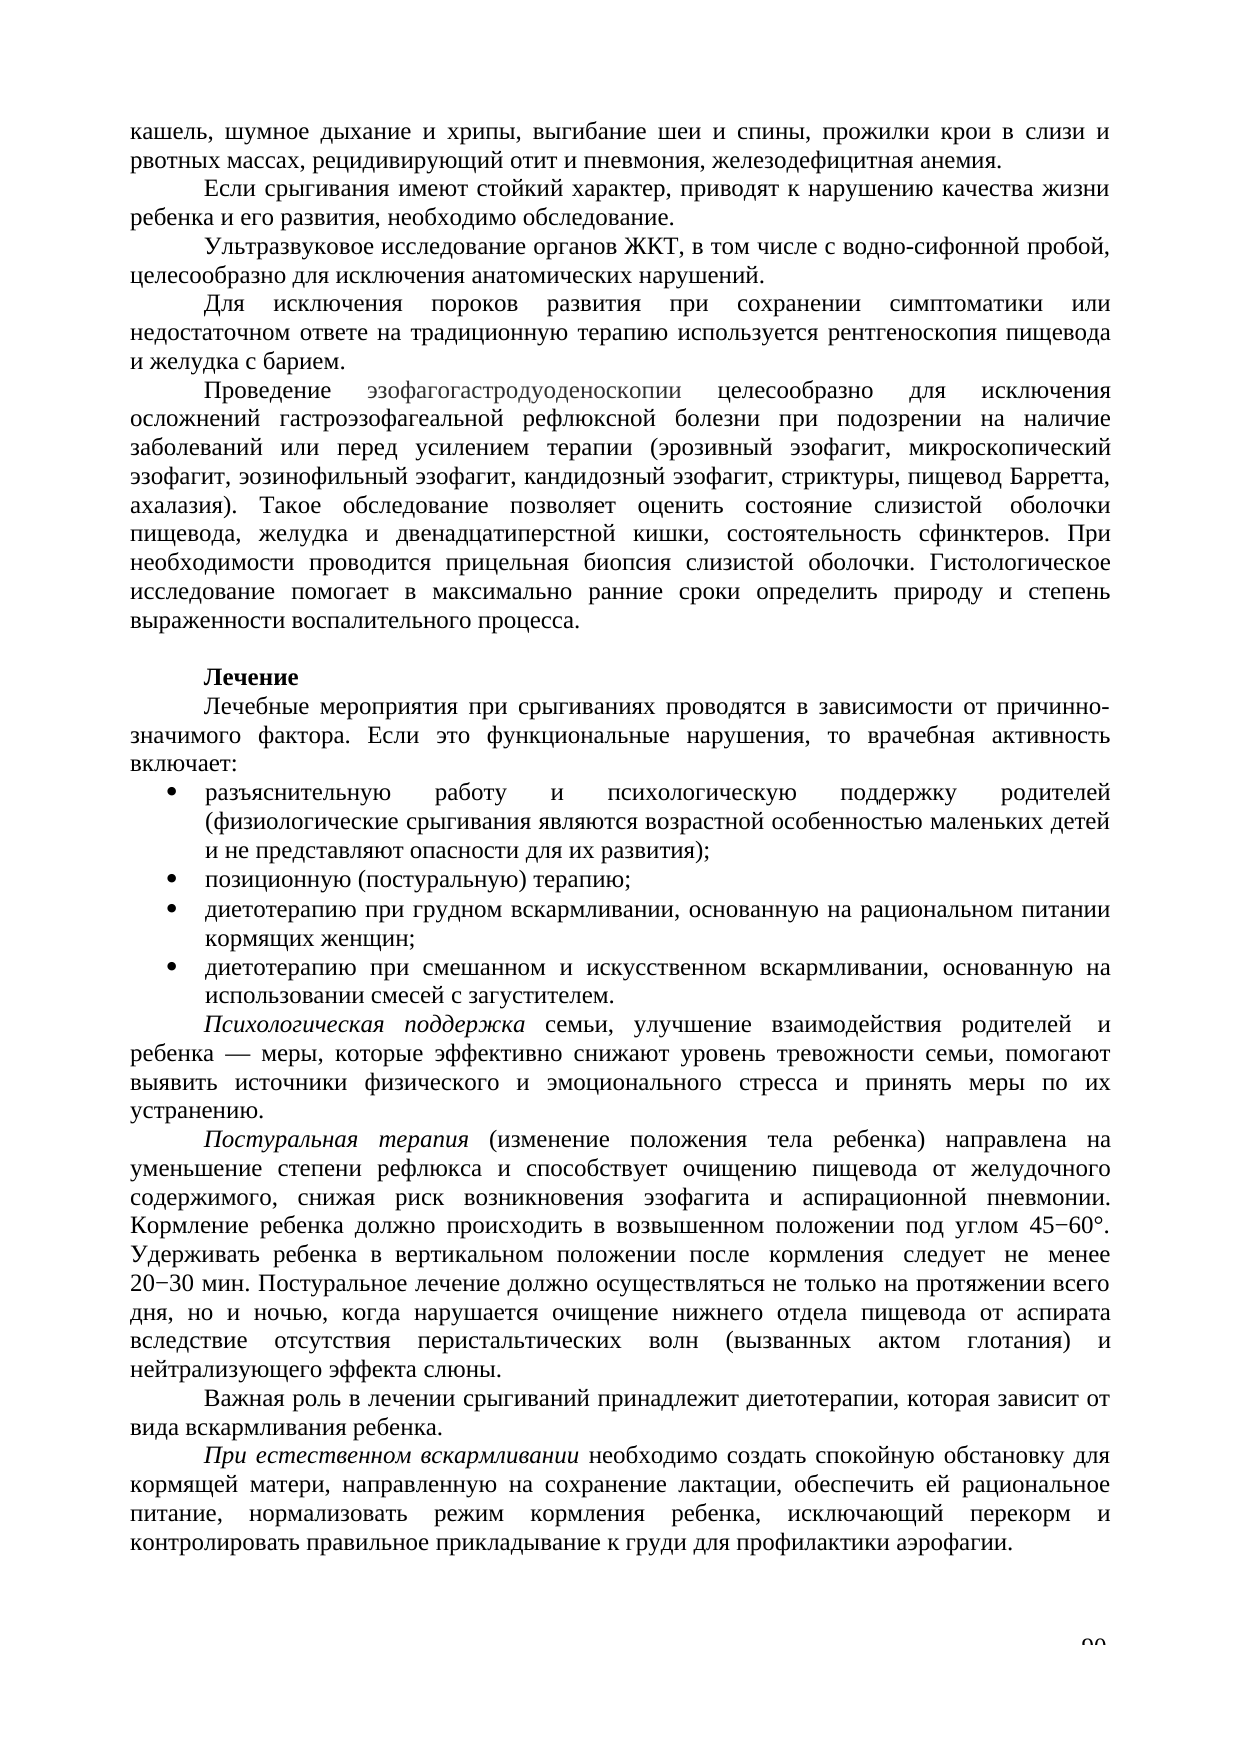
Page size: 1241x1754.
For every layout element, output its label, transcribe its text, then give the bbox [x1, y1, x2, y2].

text Если срыгивания имеют стойкий характер, приводят к нарушению качества жизни ребенка и его развития, необходимо обследование. [130, 173, 1111, 231]
subtitle Лечение [204, 662, 1190, 691]
text Психологическая поддержка семьи, улучшение взаимодействия родителей и ребенка ― меры, которые эффективно снижают уровень тревожности семьи, помогают выявить источники физического и эмоционального стресса и принять меры по их устранению. [130, 1009, 1111, 1124]
text Для исключения пороков развития при сохранении симптоматики или недостаточном ответе на традиционную терапию используется рентгеноскопия пищевода и желудка с барием. [130, 288, 1111, 375]
list диетотерапию при грудном вскармливании, основанную на рациональном питании кормящих женщин; [167, 894, 1111, 952]
list диетотерапию при смешанном и искусственном вскармливании, основанную на использовании смесей с загустителем. [167, 952, 1111, 1009]
text Постуральная терапия (изменение положения тела ребенка) направлена на уменьшение степени рефлюкса и способствует очищению пищевода от желудочного содержимого, снижая риск возникновения эзофагита и аспирационной пневмонии. Кормление ребенка должно происходить в возвышенном положении под углом 45−60°. Удерживать ребенка в вертикальном положении после кормления следует не менее 20−30 мин. Постуральное лечение должно осуществляться не только на протяжении всего дня, но и ночью, когда нарушается очищение нижнего отдела пищевода от аспирата вследствие отсутствия перистальтических волн (вызванных актом глотания) и нейтрализующего эффекта слюны. [130, 1124, 1111, 1383]
text Лечебные мероприятия при срыгиваниях проводятся в зависимости от причинно- значимого фактора. Если это функциональные нарушения, то врачебная активность включает: [130, 691, 1111, 777]
list позиционную (постуральную) терапию; [167, 863, 1190, 894]
text Важная роль в лечении срыгиваний принадлежит диетотерапии, которая зависит от вида вскармливания ребенка. [130, 1383, 1111, 1440]
list разъяснительную работу и психологическую поддержку родителей (физиологические срыгивания являются возрастной особенностью маленьких детей и не представляют опасности для их развития); [167, 777, 1111, 863]
text При естественном вскармливании необходимо создать спокойную обстановку для кормящей матери, направленную на сохранение лактации, обеспечить ей рациональное питание, нормализовать режим кормления ребенка, исключающий перекорм и контролировать правильное прикладывание к груди для профилактики аэрофагии. [130, 1440, 1111, 1555]
text кашель, шумное дыхание и хрипы, выгибание шеи и спины, прожилки крои в слизи и рвотных массах, рецидивирующий отит и пневмония, железодефицитная анемия. [130, 116, 1111, 173]
text Ультразвуковое исследование органов ЖКТ, в том числе с водно-сифонной пробой, целесообразно для исключения анатомических нарушений. [130, 231, 1111, 288]
text Проведение эзофагогастродуоденоскопии целесообразно для исключения осложнений гастроэзофагеальной рефлюксной болезни при подозрении на наличие заболеваний или перед усилением терапии (эрозивный эзофагит, микроскопический эзофагит, эозинофильный эзофагит, кандидозный эзофагит, стриктуры, пищевод Барретта, ахалазия). Такое обследование позволяет оценить состояние слизистой оболочки пищевода, желудка и двенадцатиперстной кишки, состоятельность сфинктеров. При необходимости проводится прицельная биопсия слизистой оболочки. Гистологическое исследование помогает в максимально ранние сроки определить природу и степень выраженности воспалительного процесса. [130, 375, 1111, 633]
